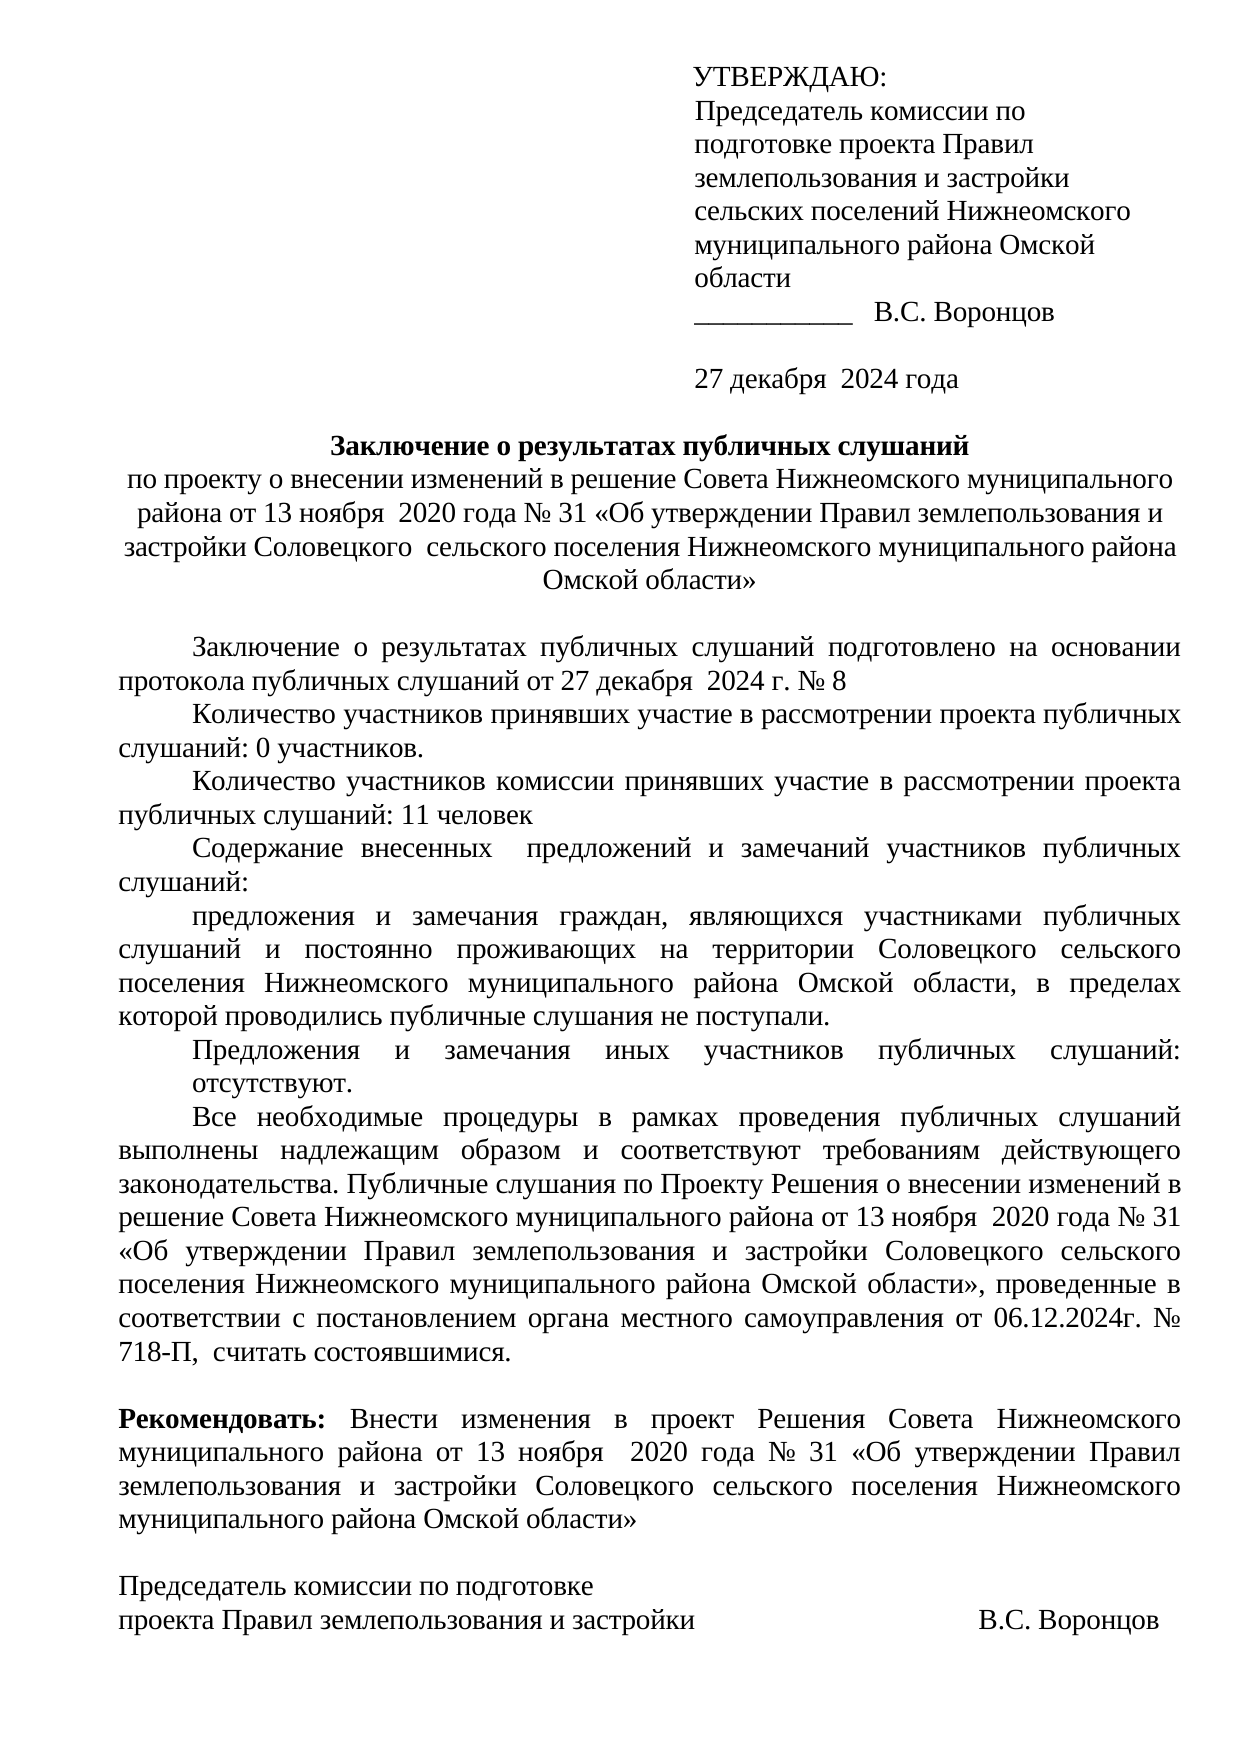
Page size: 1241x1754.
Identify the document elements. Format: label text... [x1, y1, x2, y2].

text Заключение о результатах публичных слушаний [118, 428, 1181, 462]
text Предложения и замечания иных участников публичных слушаний: отсутствуют. [192, 1032, 1181, 1099]
text сельских поселений Нижнеомского муниципального района Омской области [694, 193, 1181, 294]
text Все необходимые процедуры в рамках проведения публичных слушаний выполнены надлежащим образом и соответствуют требованиям действующего законодательства. Публичные слушания по Проекту Решения о внесении изменений в решение Совета Нижнеомского муниципального района от 13 ноября 2020 года № 31 «Об утверждении Правил землепользования и застройки Соловецкого сельского поселения Нижнеомского муниципального района Омской области», проведенные в соответствии с постановлением органа местного самоуправления от 06.12.2024г. № 718-П, считать состоявшимися. [118, 1099, 1181, 1367]
text Заключение о результатах публичных слушаний подготовлено на основании протокола публичных слушаний от 27 декабря 2024 г. № 8 [118, 629, 1181, 696]
text ___________ В.С. Воронцов [694, 294, 1181, 327]
text проекта Правил землепользования и застройки В.С. Воронцов [118, 1602, 1181, 1636]
text Количество участников принявших участие в рассмотрении проекта публичных слушаний: 0 участников. [118, 696, 1181, 763]
text Количество участников комиссии принявших участие в рассмотрении проекта публичных слушаний: 11 человек [118, 763, 1181, 831]
text 27 декабря 2024 года [694, 361, 1181, 394]
text предложения и замечания граждан, являющихся участниками публичных слушаний и постоянно проживающих на территории Соловецкого сельского поселения Нижнеомского муниципального района Омской области, в пределах которой проводились публичные слушания не поступали. [118, 898, 1181, 1032]
text землепользования и застройки [694, 160, 1181, 193]
text подготовке проекта Правил [694, 126, 1181, 160]
text Председатель комиссии по подготовке [118, 1568, 1181, 1602]
text Председатель комиссии по [532, 93, 1181, 126]
text Рекомендовать: Внести изменения в проект Решения Совета Нижнеомского муниципального района от 13 ноября 2020 года № 31 «Об утверждении Правил землепользования и застройки Соловецкого сельского поселения Нижнеомского муниципального района Омской области» [118, 1401, 1181, 1535]
text УТВЕРЖДАЮ: [118, 59, 1181, 93]
text по проекту о внесении изменений в решение Совета Нижнеомского муниципального района от 13 ноября 2020 года № 31 «Об утверждении Правил землепользования и застройки Соловецкого сельского поселения Нижнеомского муниципального района Омской области» [118, 462, 1181, 596]
text Содержание внесенных предложений и замечаний участников публичных слушаний: [118, 831, 1181, 898]
